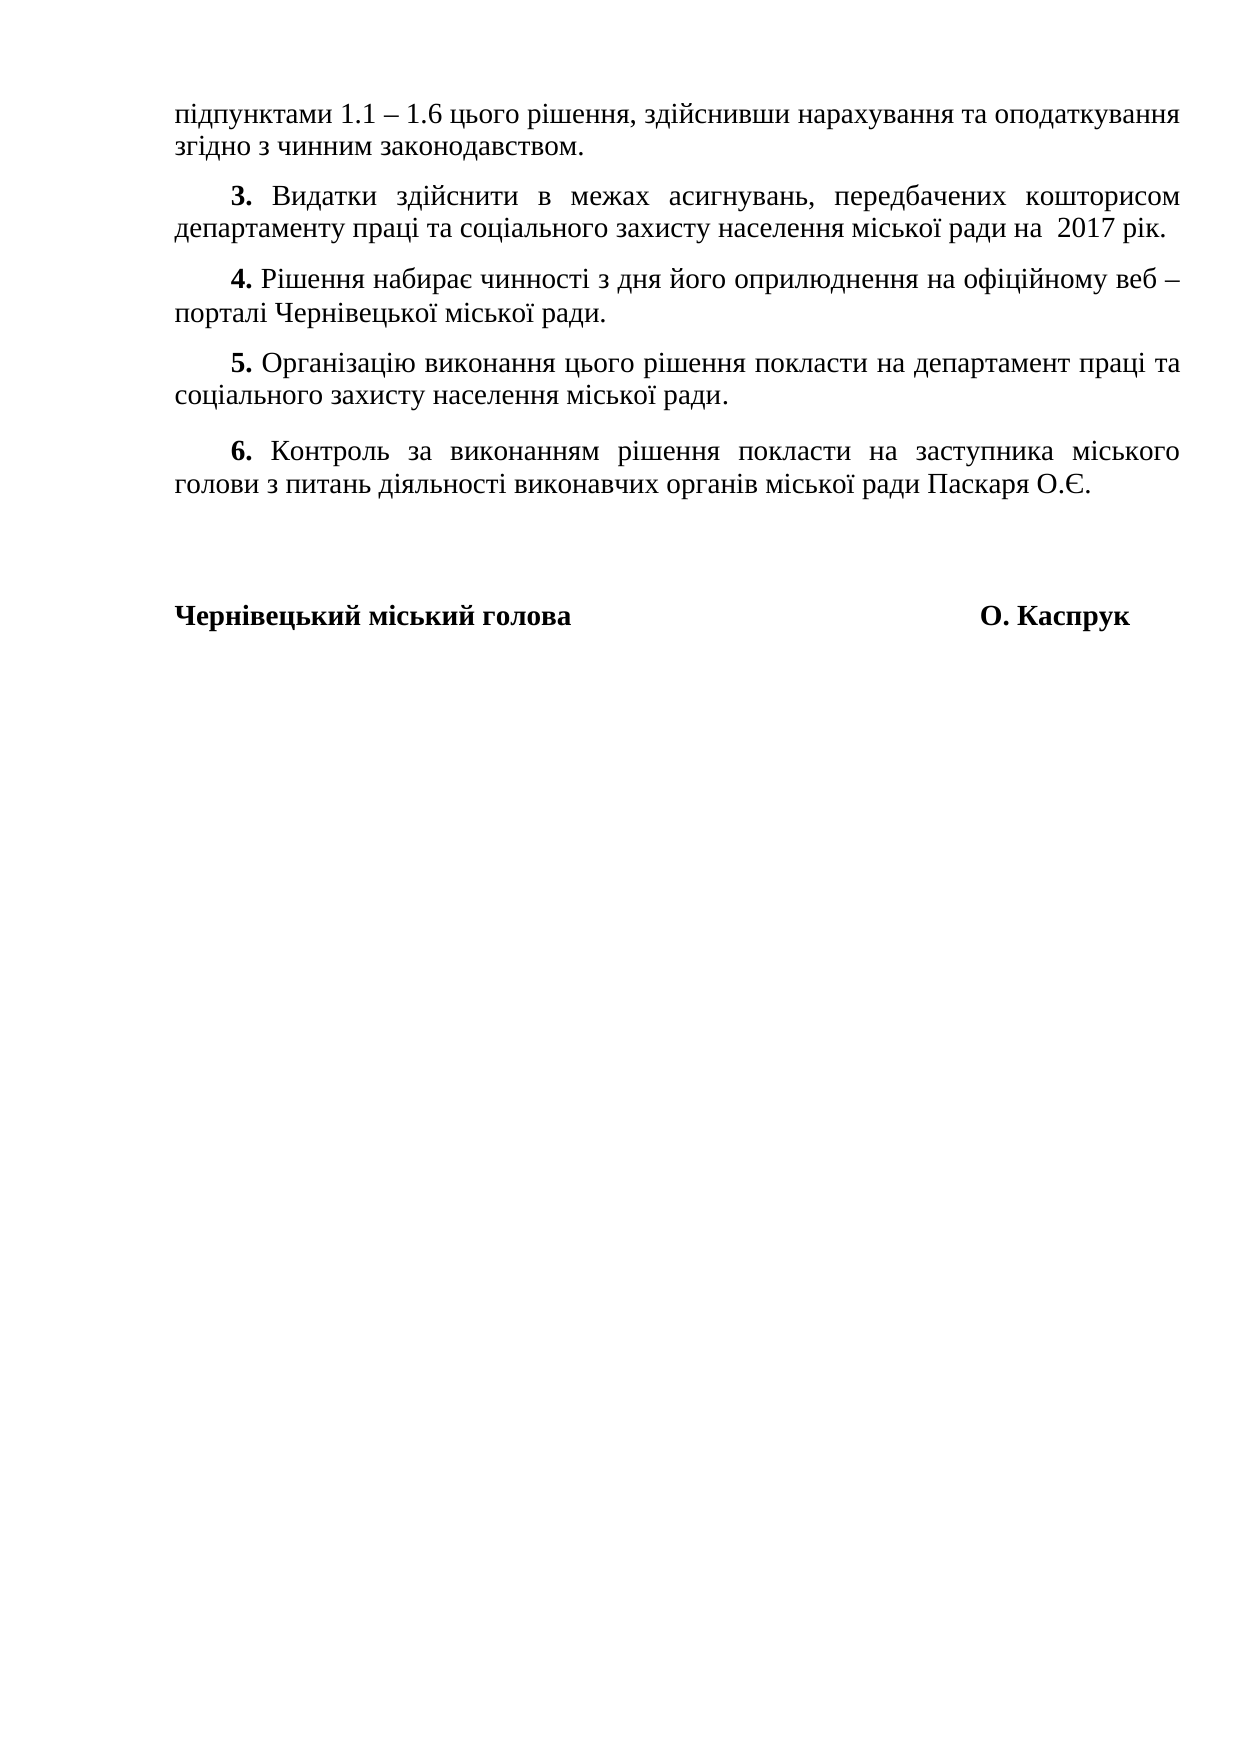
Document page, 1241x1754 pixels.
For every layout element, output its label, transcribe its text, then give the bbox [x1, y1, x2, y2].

text 3. Видатки здійснити в межах асигнувань, передбачених кошторисом департаменту праці та соціального захисту населення міської ради на 2017 рік. [174, 180, 1181, 243]
text 5. Організацію виконання цього рішення покласти на департамент праці та соціального захисту населення міської ради. [174, 347, 1181, 410]
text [174, 98, 1181, 162]
text 4. Рішення набирає чинності з дня його оприлюднення на офіційному веб – порталі Чернівецької міської ради. [174, 261, 1181, 328]
text 6. Контроль за виконанням рішення покласти на заступника міського голови з питань діяльності виконавчих органів міської ради Паскаря О.Є. [174, 434, 1181, 499]
text Чернівецький міський голова О. Каспрук [174, 600, 1181, 632]
